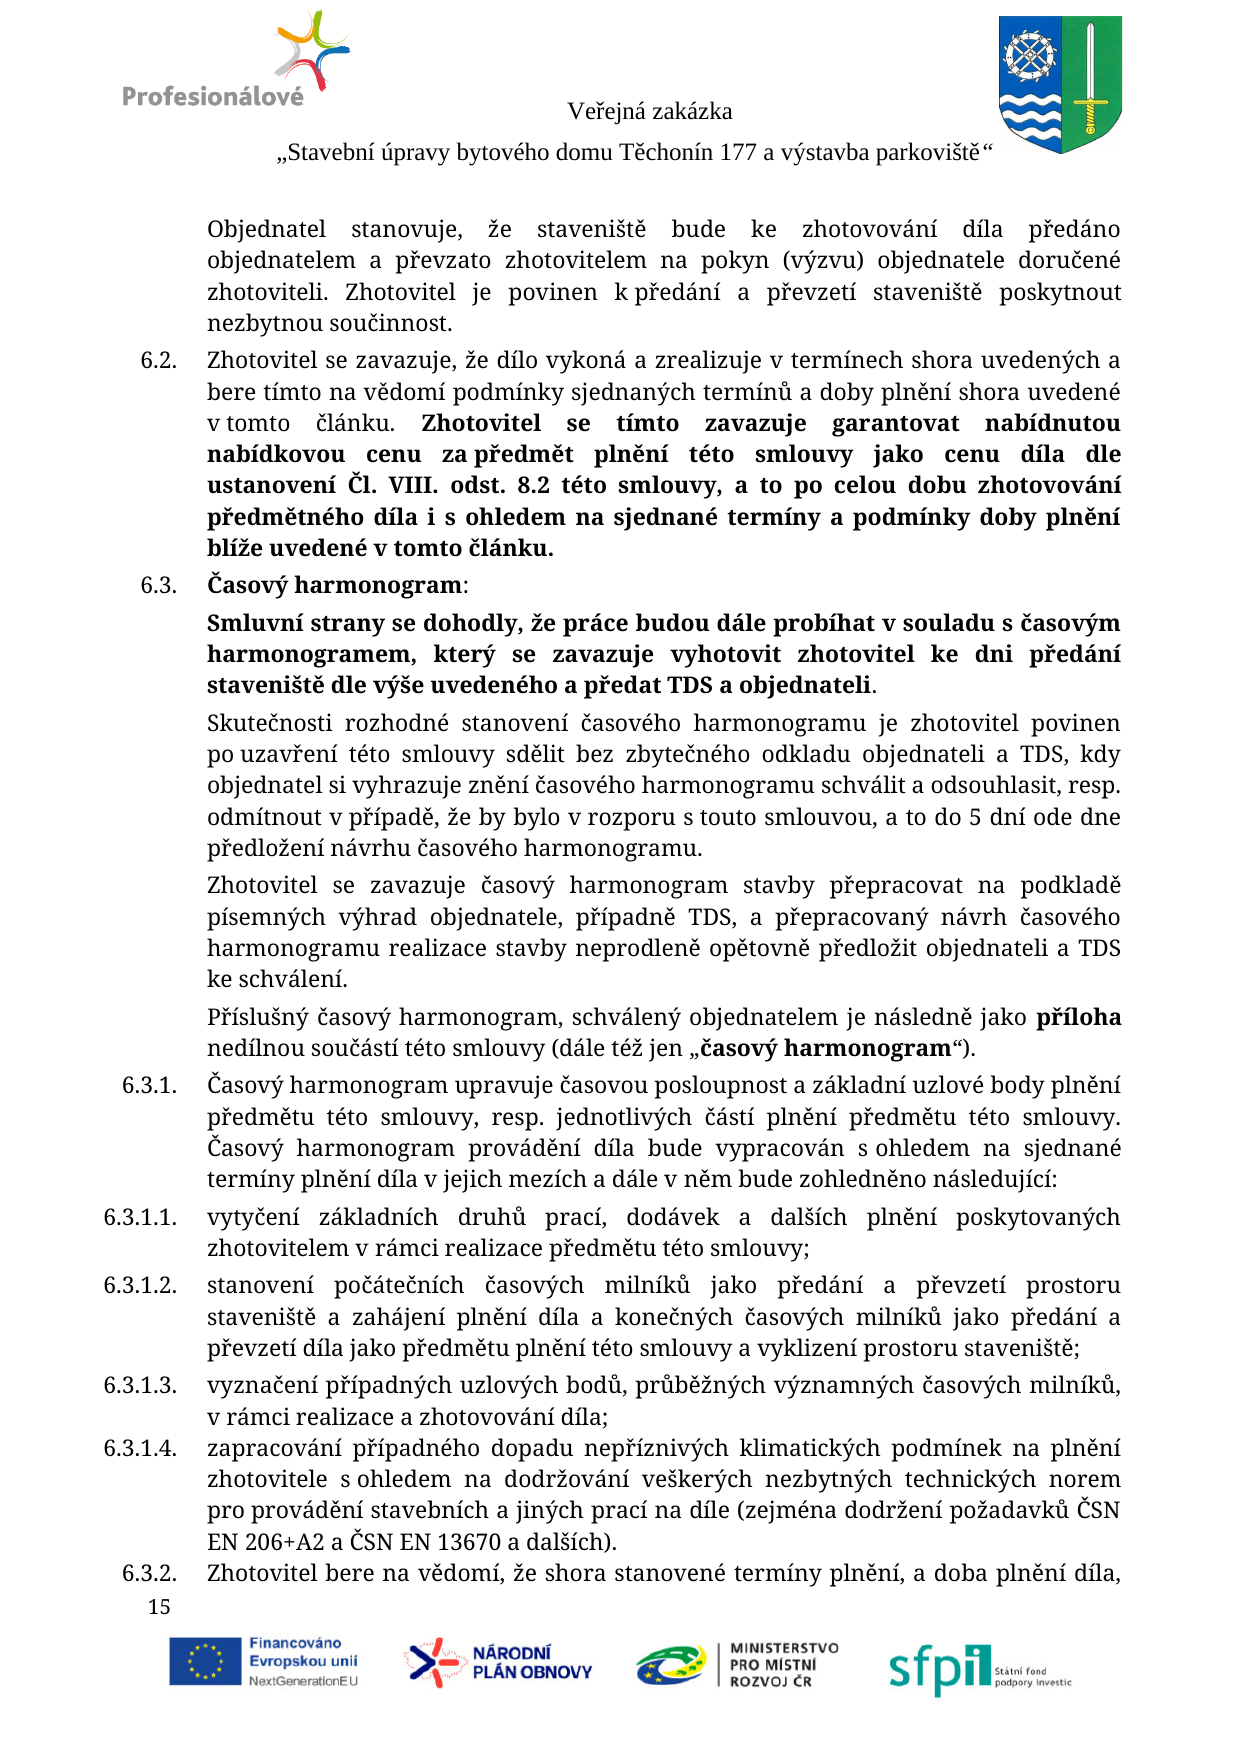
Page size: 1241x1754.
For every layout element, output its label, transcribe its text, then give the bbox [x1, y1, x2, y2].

list vytyčení základních druhů prací, dodávek a dalších plnění poskytovaných zhotovitelem v rámci realizace předmětu této smlouvy; [177, 1201, 1122, 1263]
list vyznačení případných uzlových bodů, průběžných významných časových milníků, v rámci realizace a zhotovování díla; [177, 1369, 1122, 1432]
picture [105, 0, 363, 126]
text Skutečnosti rozhodné stanovení časového harmonogramu je zhotovitel povinen po uzavření této smlouvy sdělit bez zbytečného odkladu objednateli a TDS, kdy objednatel si vyhrazuje znění časového harmonogramu schválit a odsouhlasit, resp. odmítnout v případě, že by bylo v rozporu s touto smlouvou, a to do 5 dní ode dne předložení návrhu časového harmonogramu. [207, 707, 1122, 863]
text Zhotovitel se zavazuje časový harmonogram stavby přepracovat na podkladě písemných výhrad objednatele, případně TDS, a přepracovaný návrh časového harmonogramu realizace stavby neprodleně opětovně předložit objednateli a TDS ke schválení. [207, 869, 1122, 994]
list zapracování případného dopadu nepříznivých klimatických podmínek na plnění zhotovitele s ohledem na dodržování veškerých nezbytných technických norem pro provádění stavebních a jiných prací na díle (zejména dodržení požadavků ČSN EN 206+A2 a ČSN EN 13670 a dalších). [177, 1432, 1122, 1557]
list Časový harmonogram upravuje časovou posloupnost a základní uzlové body plnění předmětu této smlouvy, resp. jednotlivých částí plnění předmětu této smlouvy. Časový harmonogram provádění díla bude vypracován s ohledem na sjednané termíny plnění díla v jejich mezích a dále v něm bude zohledněno následující: [177, 1069, 1122, 1194]
list stanovení počátečních časových milníků jako předání a převzetí prostoru staveniště a zahájení plnění díla a konečných časových milníků jako předání a převzetí díla jako předmětu plnění této smlouvy a vyklizení prostoru staveniště; [177, 1269, 1122, 1363]
picture [118, 1600, 1123, 1718]
text Příslušný časový harmonogram, schválený objednatelem je následně jako příloha nedílnou součástí této smlouvy (dále též jen „časový harmonogram“). [207, 1001, 1122, 1063]
list Zhotovitel se zavazuje, že dílo vykoná a zrealizuje v termínech shora uvedených a bere tímto na vědomí podmínky sjednaných termínů a doby plnění shora uvedené v tomto článku. Zhotovitel se tímto zavazuje garantovat nabídnutou nabídkovou cenu za předmět plnění této smlouvy jako cenu díla dle ustanovení Čl. VIII. odst. 8.2 této smlouvy, a to po celou dobu zhotovování předmětného díla i s ohledem na sjednané termíny a podmínky doby plnění blíže uvedené v tomto článku. [177, 344, 1122, 563]
text Smluvní strany se dohodly, že práce budou dále probíhat v souladu s časovým harmonogramem, který se zavazuje vyhotovit zhotovitel ke dni předání staveniště dle výše uvedeného a předat TDS a objednateli. [207, 607, 1122, 701]
list Objednatel stanovuje, že staveniště bude ke zhotovování díla předáno objednatelem a převzato zhotovitelem na pokyn (výzvu) objednatele doručené zhotoviteli. Zhotovitel je povinen k předání a převzetí staveniště poskytnout nezbytnou součinnost. [207, 213, 1122, 338]
picture [999, 16, 1123, 154]
list Časový harmonogram: [177, 569, 1122, 601]
